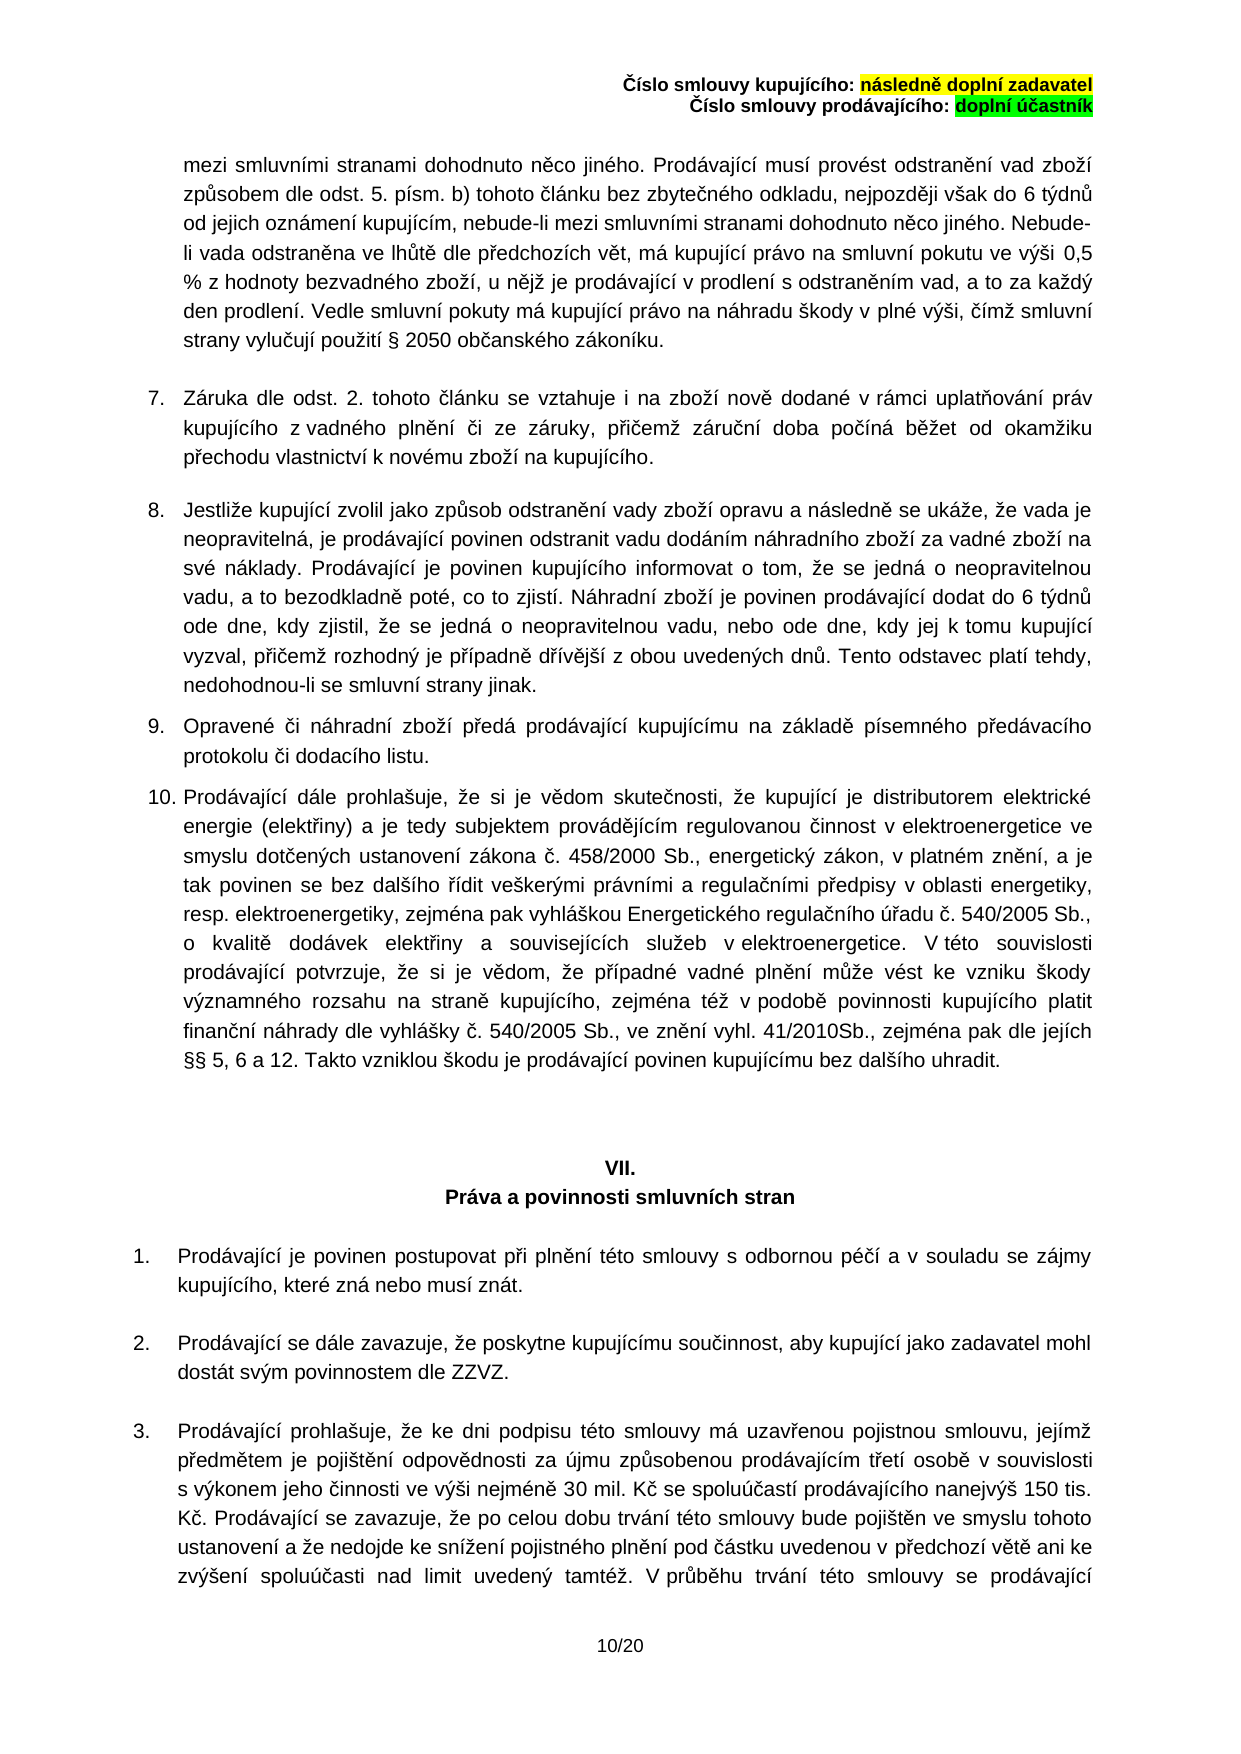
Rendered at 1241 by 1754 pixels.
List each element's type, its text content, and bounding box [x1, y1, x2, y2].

text VII. [148, 1156, 1093, 1180]
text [183, 148, 1093, 352]
list Opravené či náhradní zboží předá prodávající kupujícímu na základě písemného předávacího protokolu či dodacího listu. [148, 709, 1093, 767]
list Záruka dle odst. 2. tohoto článku se vztahuje i na zboží nově dodané v rámci uplatňování práv kupujícího z vadného plnění či ze záruky, přičemž záruční doba počíná běžet od okamžiku přechodu vlastnictví k novému zboží na kupujícího. [148, 381, 1093, 468]
list Prodávající se dále zavazuje, že poskytne kupujícímu součinnost, aby kupující jako zadavatel mohl dostát svým povinnostem dle ZZVZ. [133, 1326, 1093, 1384]
list Jestliže kupující zvolil jako způsob odstranění vady zboží opravu a následně se ukáže, že vada je neopravitelná, je prodávající povinen odstranit vadu dodáním náhradního zboží za vadné zboží na své náklady. Prodávající je povinen kupujícího informovat o tom, že se jedná o neopravitelnou vadu, a to bezodkladně poté, co to zjistí. Náhradní zboží je povinen prodávající dodat do 6 týdnů ode dne, kdy zjistil, že se jedná o neopravitelnou vadu, nebo ode dne, kdy jej k tomu kupující vyzval, přičemž rozhodný je případně dřívější z obou uvedených dnů. Tento odstavec platí tehdy, nedohodnou-li se smluvní strany jinak. [148, 492, 1093, 697]
list Prodávající je povinen postupovat při plnění této smlouvy s odbornou péčí a v souladu se zájmy kupujícího, které zná nebo musí znát. [133, 1238, 1093, 1297]
list Prodávající dále prohlašuje, že si je vědom skutečnosti, že kupující je distributorem elektrické energie (elektřiny) a je tedy subjektem provádějícím regulovanou činnost v elektroenergetice ve smyslu dotčených ustanovení zákona č. 458/2000 Sb., energetický zákon, v platném znění, a je tak povinen se bez dalšího řídit veškerými právními a regulačními předpisy v oblasti energetiky, resp. elektroenergetiky, zejména pak vyhláškou Energetického regulačního úřadu č. 540/2005 Sb., o kvalitě dodávek elektřiny a souvisejících služeb v elektroenergetice. V této souvislosti prodávající potvrzuje, že si je vědom, že případné vadné plnění může vést ke vzniku škody významného rozsahu na straně kupujícího, zejména též v podobě povinnosti kupujícího platit finanční náhrady dle vyhlášky č. 540/2005 Sb., ve znění vyhl. 41/2010Sb., zejména pak dle jejích §§ 5, 6 a 12. Takto vzniklou škodu je prodávající povinen kupujícímu bez dalšího uhradit. [148, 780, 1093, 1072]
text Práva a povinnosti smluvních stran [148, 1180, 1093, 1209]
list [133, 1413, 1093, 1588]
